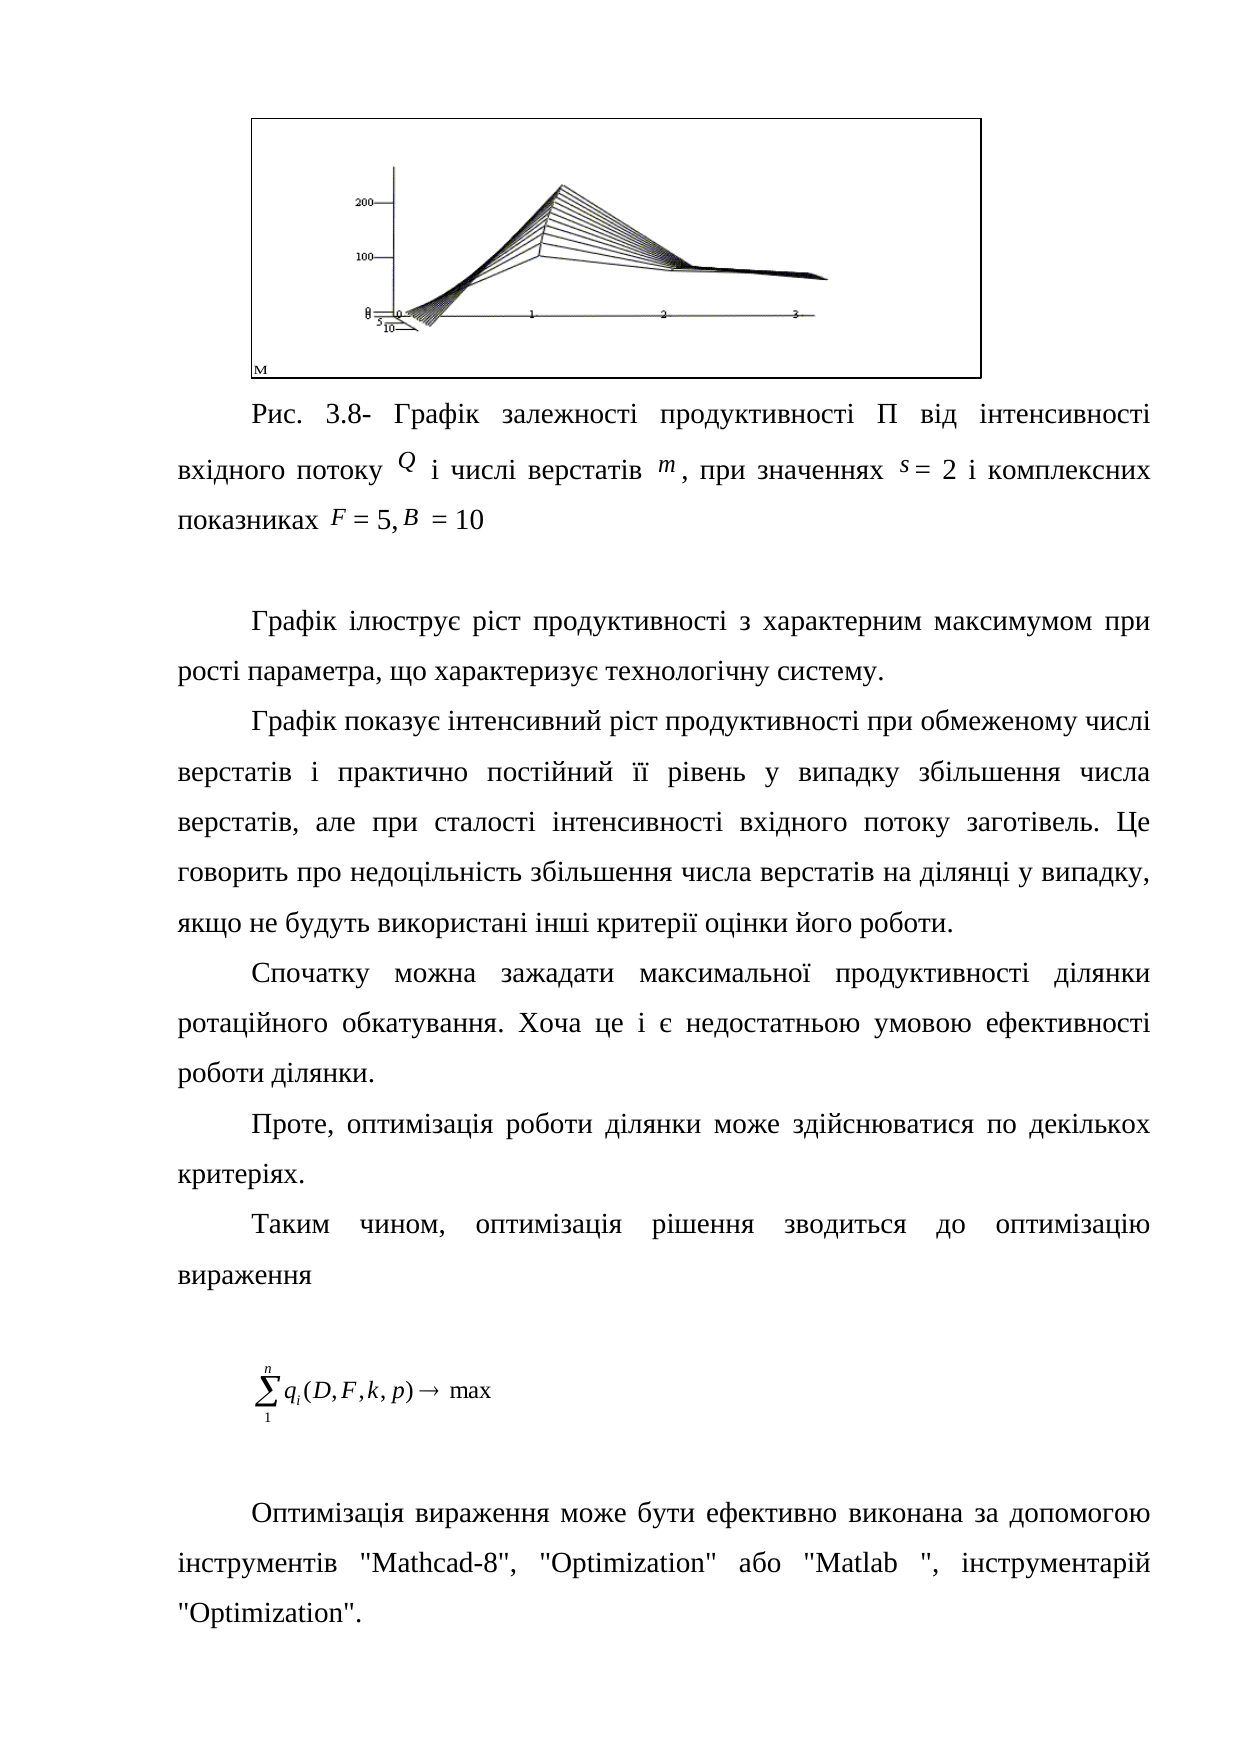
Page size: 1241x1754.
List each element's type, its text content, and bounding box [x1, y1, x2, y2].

text Проте, оптимізація роботи ділянки може здійснюватися по декількох критеріях. [177, 1106, 1152, 1190]
text Оптимізація вираження може бути ефективно виконана за допомогою інструментів "Mathcad-8", "Optimization" або "Matlab ", інструментарій "Optimization". [177, 1495, 1152, 1629]
text Графік показує інтенсивний ріст продуктивності при обмеженому числі верстатів і практично постійний її рівень у випадку збільшення числа верстатів, але при сталості інтенсивності вхідного потоку заготівель. Це говорить про недоцільність збільшення числа верстатів на ділянці у випадку, якщо не будуть використані інші критерії оцінки його роботи. [177, 703, 1152, 938]
text Таким чином, оптимізація рішення зводиться до оптимізацію вираження [177, 1207, 1152, 1290]
text Рис. 3.8- Графік залежності продуктивності П від інтенсивності вхідного потоку і числі верстатів , при значеннях = 2 і комплексних показниках = 5, = 10 [177, 396, 1152, 536]
text Спочатку можна зажадати максимальної продуктивності ділянки ротаційного обкатування. Хоча це і є недостатньою умовою ефективності роботи ділянки. [177, 955, 1152, 1089]
text Графік ілюструє ріст продуктивності з характерним максимумом при рості параметра, що характеризує технологічну систему. [177, 603, 1152, 687]
